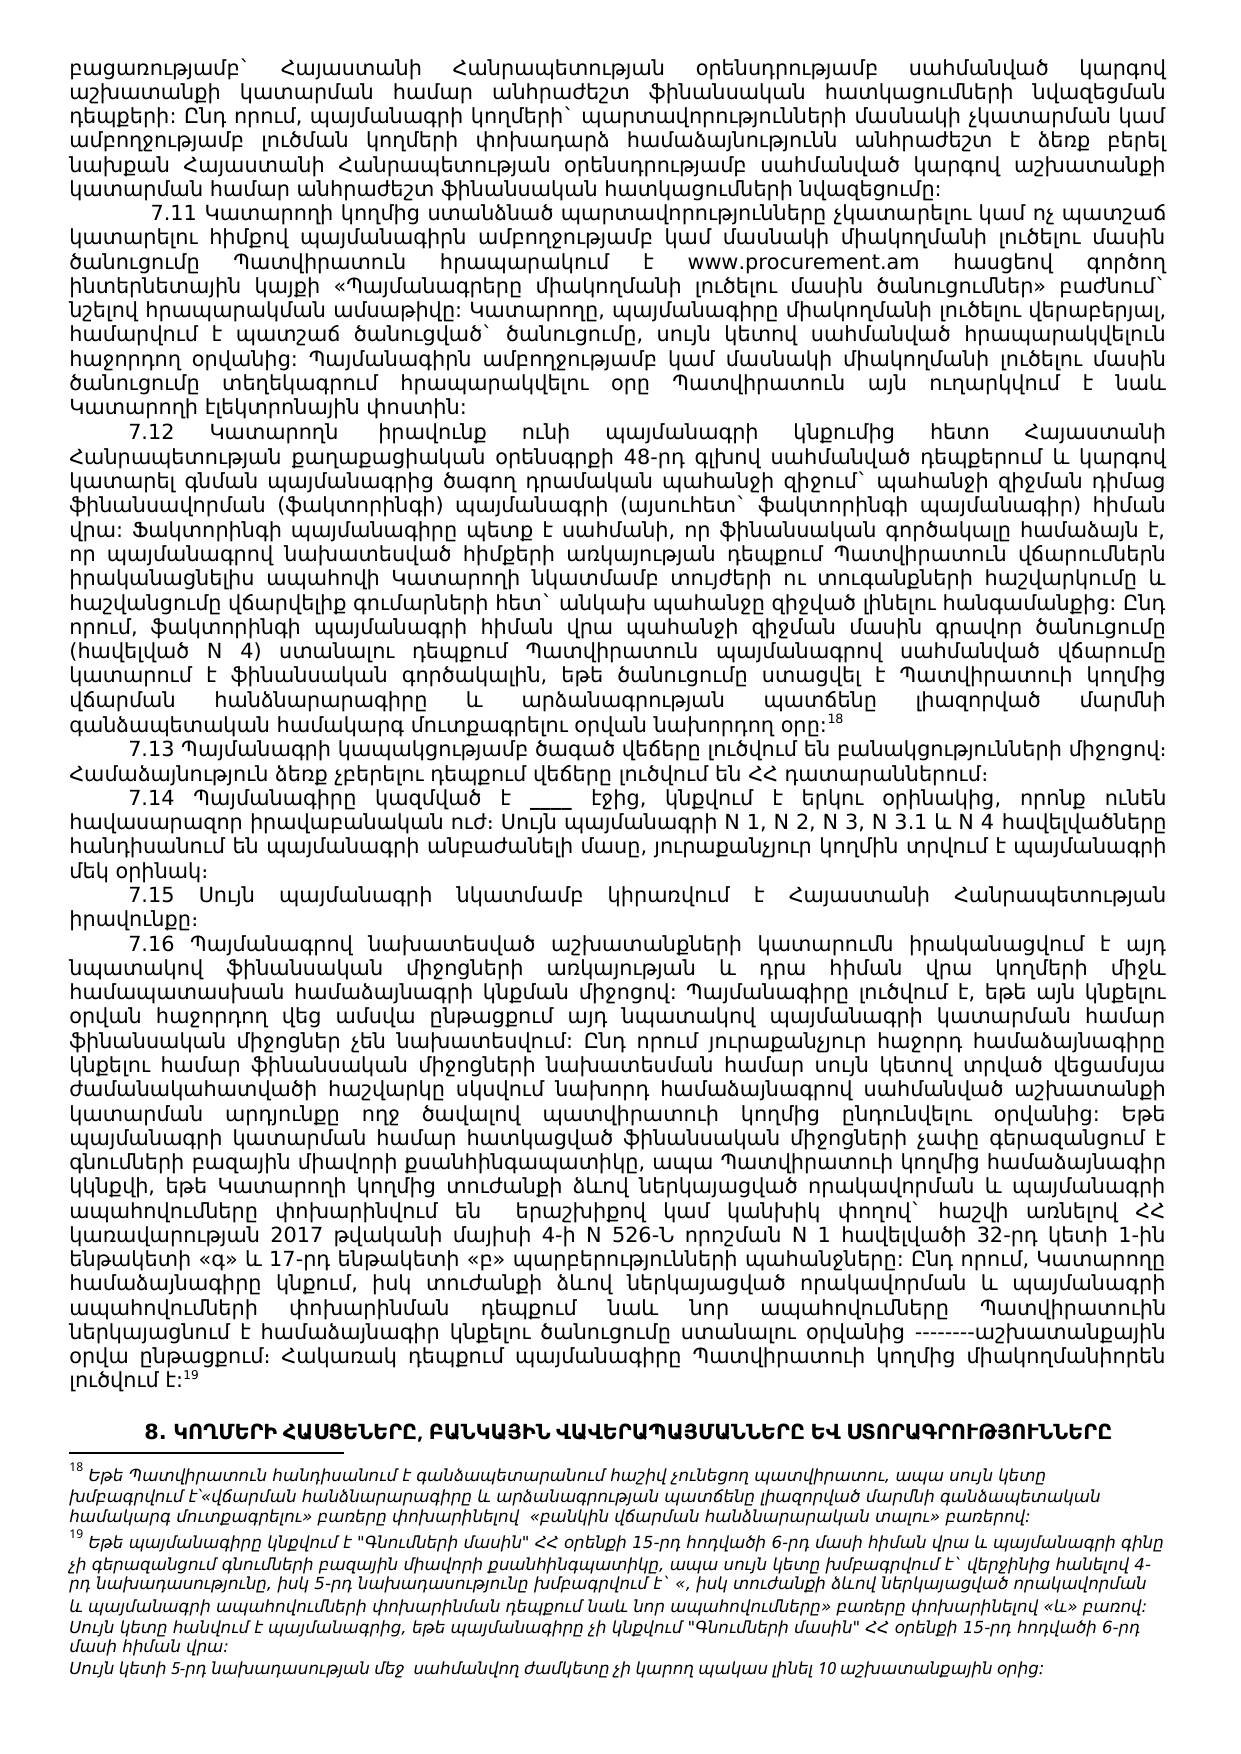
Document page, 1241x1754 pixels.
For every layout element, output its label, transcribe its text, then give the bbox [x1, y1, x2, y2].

text 7.14 Պայմանագիրը կազմված է ____ էջից, կնքվում է երկու օրինակից, որոնք ունեն հավասարազոր իրավաբանական ուժ։ Սույն պայմանագրի N 1, N 2, N 3, N 3.1 և N 4 հավելվածները հանդիսանում են պայմանագրի անբաժանելի մասը, յուրաքանչյուր կողմին տրվում է պայմանագրի մեկ օրինակ։ [69, 786, 1167, 883]
text 7.13 Պայմանագրի կապակցությամբ ծագած վեճերը լուծվում են բանակցությունների միջոցով։ Համաձայնություն ձեռք չբերելու դեպքում վեճերը լուծվում են ՀՀ դատարաններում։ [69, 737, 1167, 786]
text 7.16 Պայմանագրով նախատեսված աշխատանքների կատարումն իրականացվում է այդ նպատակով ֆինանսական միջոցների առկայության և դրա հիման վրա կողմերի միջև համապատասխան համաձայնագրի կնքման միջոցով: Պայմանագիրը լուծվում է, եթե այն կնքելու օրվան հաջորդող վեց ամսվա ընթացքում այդ նպատակով պայմանագրի կատարման համար ֆինանսական միջոցներ չեն նախատեսվում: Ընդ որում յուրաքանչյուր հաջորդ համաձայնագիրը կնքելու համար ֆինանսական միջոցների նախատեսման համար սույն կետով տրված վեցամսյա ժամանակահատվածի հաշվարկը սկսվում նախորդ համաձայնագրով սահմանված աշխատանքի կատարման արդյունքը ողջ ծավալով պատվիրատուի կողմից ընդունվելու օրվանից: Եթե պայմանագրի կատարման համար հատկացված ֆինանսական միջոցների չափը գերազանցում է գնումների բազային միավորի քսանհինգապատիկը, ապա Պատվիրատուի կողմից համաձայնագիր կկնքվի, եթե Կատարողի կողմից տուժանքի ձևով ներկայացված որակավորման և պայմանագրի ապահովումները փոխարինվում են երաշխիքով կամ կանխիկ փողով` հաշվի առնելով ՀՀ կառավարության 2017 թվականի մայիսի 4-ի N 526-Ն որոշման N 1 հավելվածի 32-րդ կետի 1-ին ենթակետի «գ» և 17-րդ ենթակետի «բ» պարբերությունների պահանջները: Ընդ որում, Կատարողը համաձայնագիրը կնքում, իսկ տուժանքի ձևով ներկայացված որակավորման և պայմանագրի ապահովումների փոխարինման դեպքում նաև նոր ապահովումները Պատվիրատուին ներկայացնում է համաձայնագիր կնքելու ծանուցումը ստանալու օրվանից --------աշխատանքային օրվա ընթացքում։ Հակառակ դեպքում պայմանագիրը Պատվիրատուի կողմից միակողմանիորեն լուծվում է: [69, 932, 1167, 1393]
text 7.15 Սույն պայմանագրի նկատմամբ կիրառվում է Հայաստանի Հանրապետության իրավունքը։ [69, 883, 1167, 932]
text 7.12 Կատարողն իրավունք ունի պայմանագրի կնքումից հետո Հայաստանի Հանրապետության քաղաքացիական օրենսգրքի 48-րդ գլխով սահմանված դեպքերում և կարգով կատարել գնման պայմանագրից ծագող դրամական պահանջի զիջում` պահանջի զիջման դիմաց ֆինանսավորման (ֆակտորինգի) պայմանագրի (այսուհետ` ֆակտորինգի պայմանագիր) հիման վրա: Ֆակտորինգի պայմանագիրը պետք է սահմանի, որ ֆինանսական գործակալը համաձայն է, որ պայմանագրով նախատեսված հիմքերի առկայության դեպքում Պատվիրատուն վճարումներն իրականացնելիս ապահովի Կատարողի նկատմամբ տույժերի ու տուգանքների հաշվարկումը և հաշվանցումը վճարվելիք գումարների հետ` անկախ պահանջը զիջված լինելու հանգամանքից: Ընդ որում, ֆակտորինգի պայմանագրի հիման վրա պահանջի զիջման մասին գրավոր ծանուցումը (հավելված N 4) ստանալու դեպքում Պատվիրատուն պայմանագրով սահմանված վճարումը կատարում է ֆինանսական գործակալին, եթե ծանուցումը ստացվել է Պատվիրատուի կողմից վճարման հանձնարարագիրը և արձանագրության պատճենը լիազորված մարմնի գանձապետական համակարգ մուտքագրելու օրվան նախորդող օրը: [69, 419, 1167, 737]
text 7.11 Կատարողի կողմից ստանձնած պարտավորությունները չկատարելու կամ ոչ պատշաճ կատարելու հիմքով պայմանագիրն ամբողջությամբ կամ մասնակի միակողմանի լուծելու մասին ծանուցումը Պատվիրատուն հրապարակում է www.procurement.am հասցեով գործող ինտերնետային կայքի «Պայմանագրերը միակողմանի լուծելու մասին ծանուցումներ» բաժնում` նշելով հրապարակման ամսաթիվը: Կատարողը, պայմանագիրը միակողմանի լուծելու վերաբերյալ, համարվում է պատշաճ ծանուցված` ծանուցումը, սույն կետով սահմանված հրապարակվելուն հաջորդող օրվանից: Պայմանագիրն ամբողջությամբ կամ մասնակի միակողմանի լուծելու մասին ծանուցումը տեղեկագրում հրապարակվելու օրը Պատվիրատուն այն ուղարկվում է նաև Կատարողի էլեկտրոնային փոստին: [69, 201, 1167, 419]
text 8. ԿՈՂՄԵՐԻ ՀԱՍՑԵՆԵՐԸ, ԲԱՆԿԱՅԻՆ ՎԱՎԵՐԱՊԱՅՄԱՆՆԵՐԸ ԵՎ ՍՏՈՐԱԳՐՈՒԹՅՈՒՆՆԵՐԸ [69, 1417, 1167, 1446]
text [69, 56, 1167, 201]
